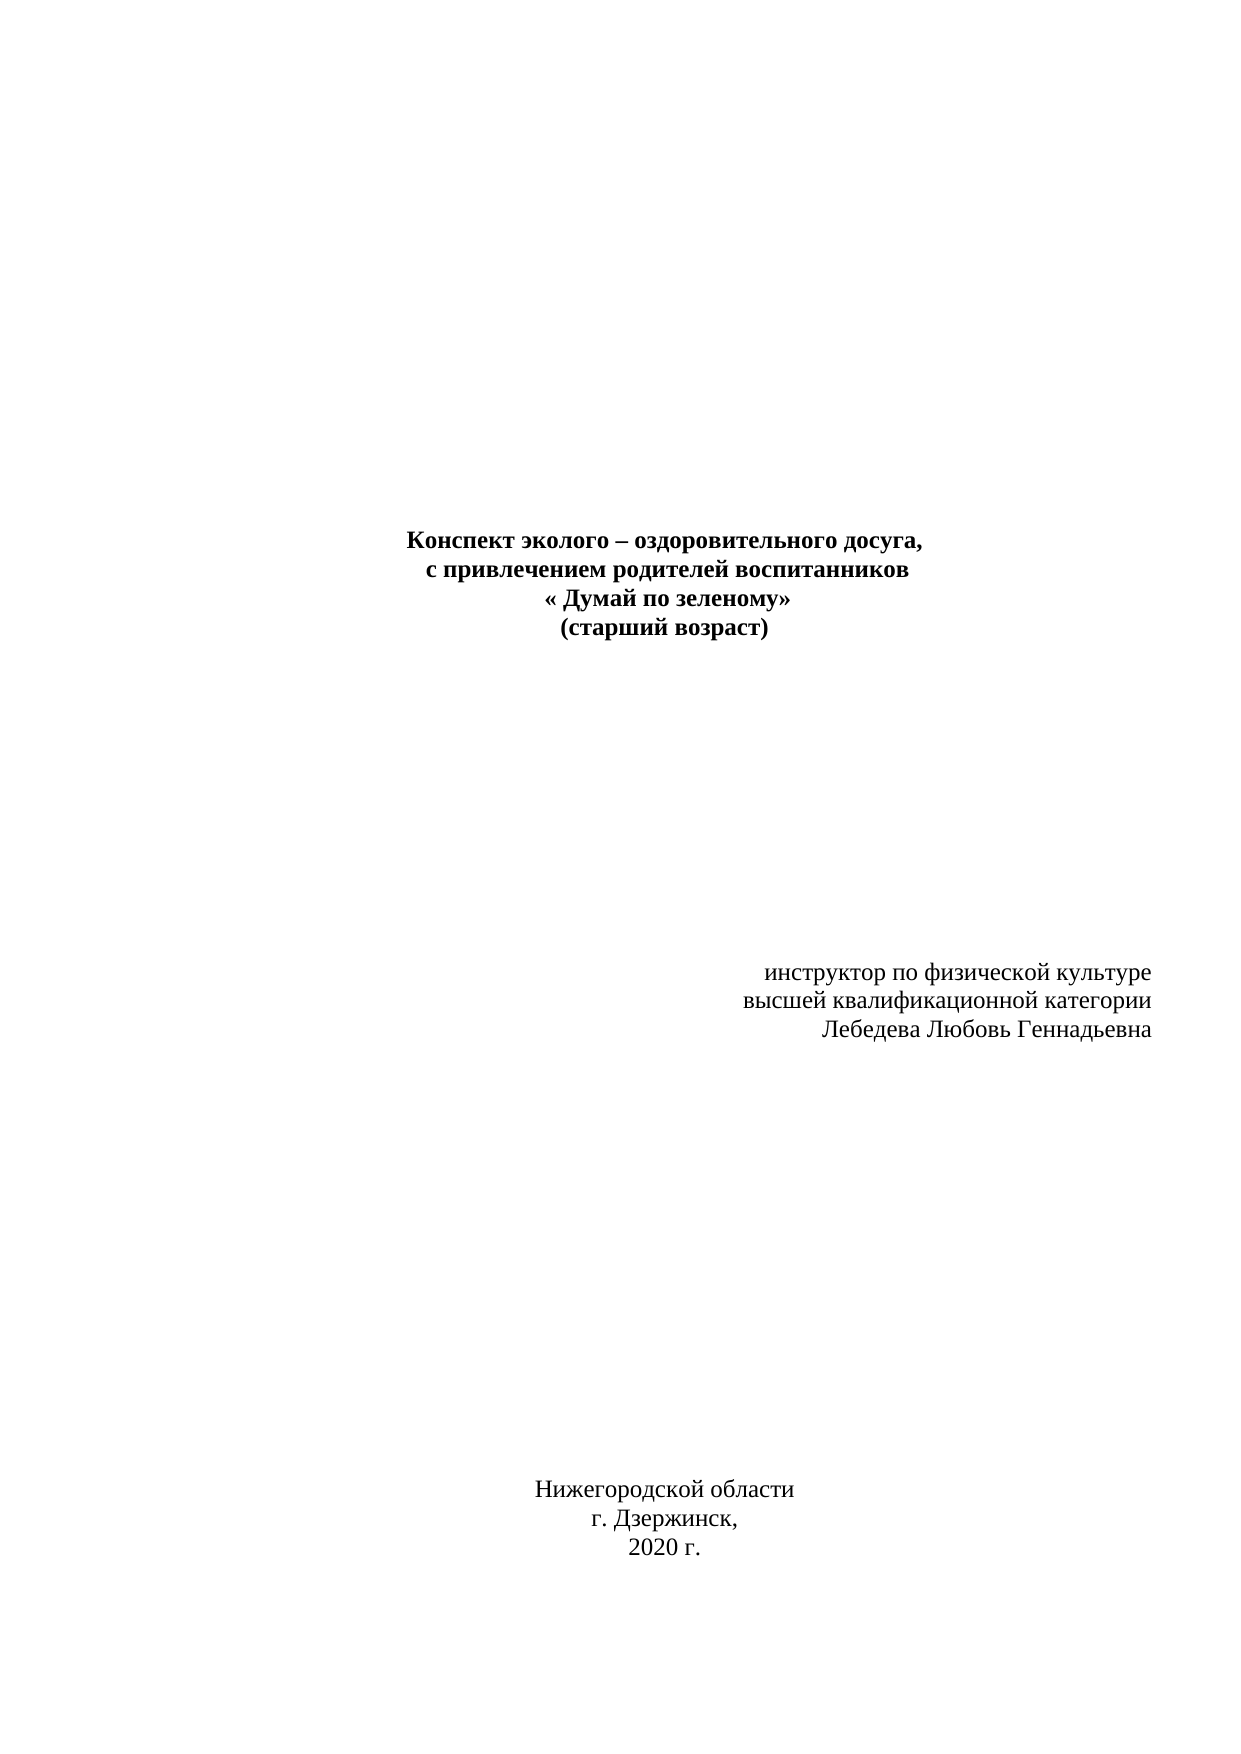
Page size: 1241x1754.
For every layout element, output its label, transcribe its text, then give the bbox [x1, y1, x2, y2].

text 2020 г. [177, 1532, 1152, 1560]
list высшей квалификационной категории [177, 985, 1152, 1014]
list Лебедева Любовь Геннадьевна [177, 1014, 1152, 1043]
text « Думай по зеленому» [177, 583, 1152, 612]
text (старший возраст) [177, 612, 1152, 640]
text с привлечением родителей воспитанников [177, 554, 1152, 583]
list Нижегородской области [177, 1474, 1152, 1503]
text Конспект эколого – оздоровительного досуга, [177, 525, 1152, 554]
text г. Дзержинск, [177, 1503, 1152, 1532]
list инструктор по физической культуре [177, 957, 1152, 985]
